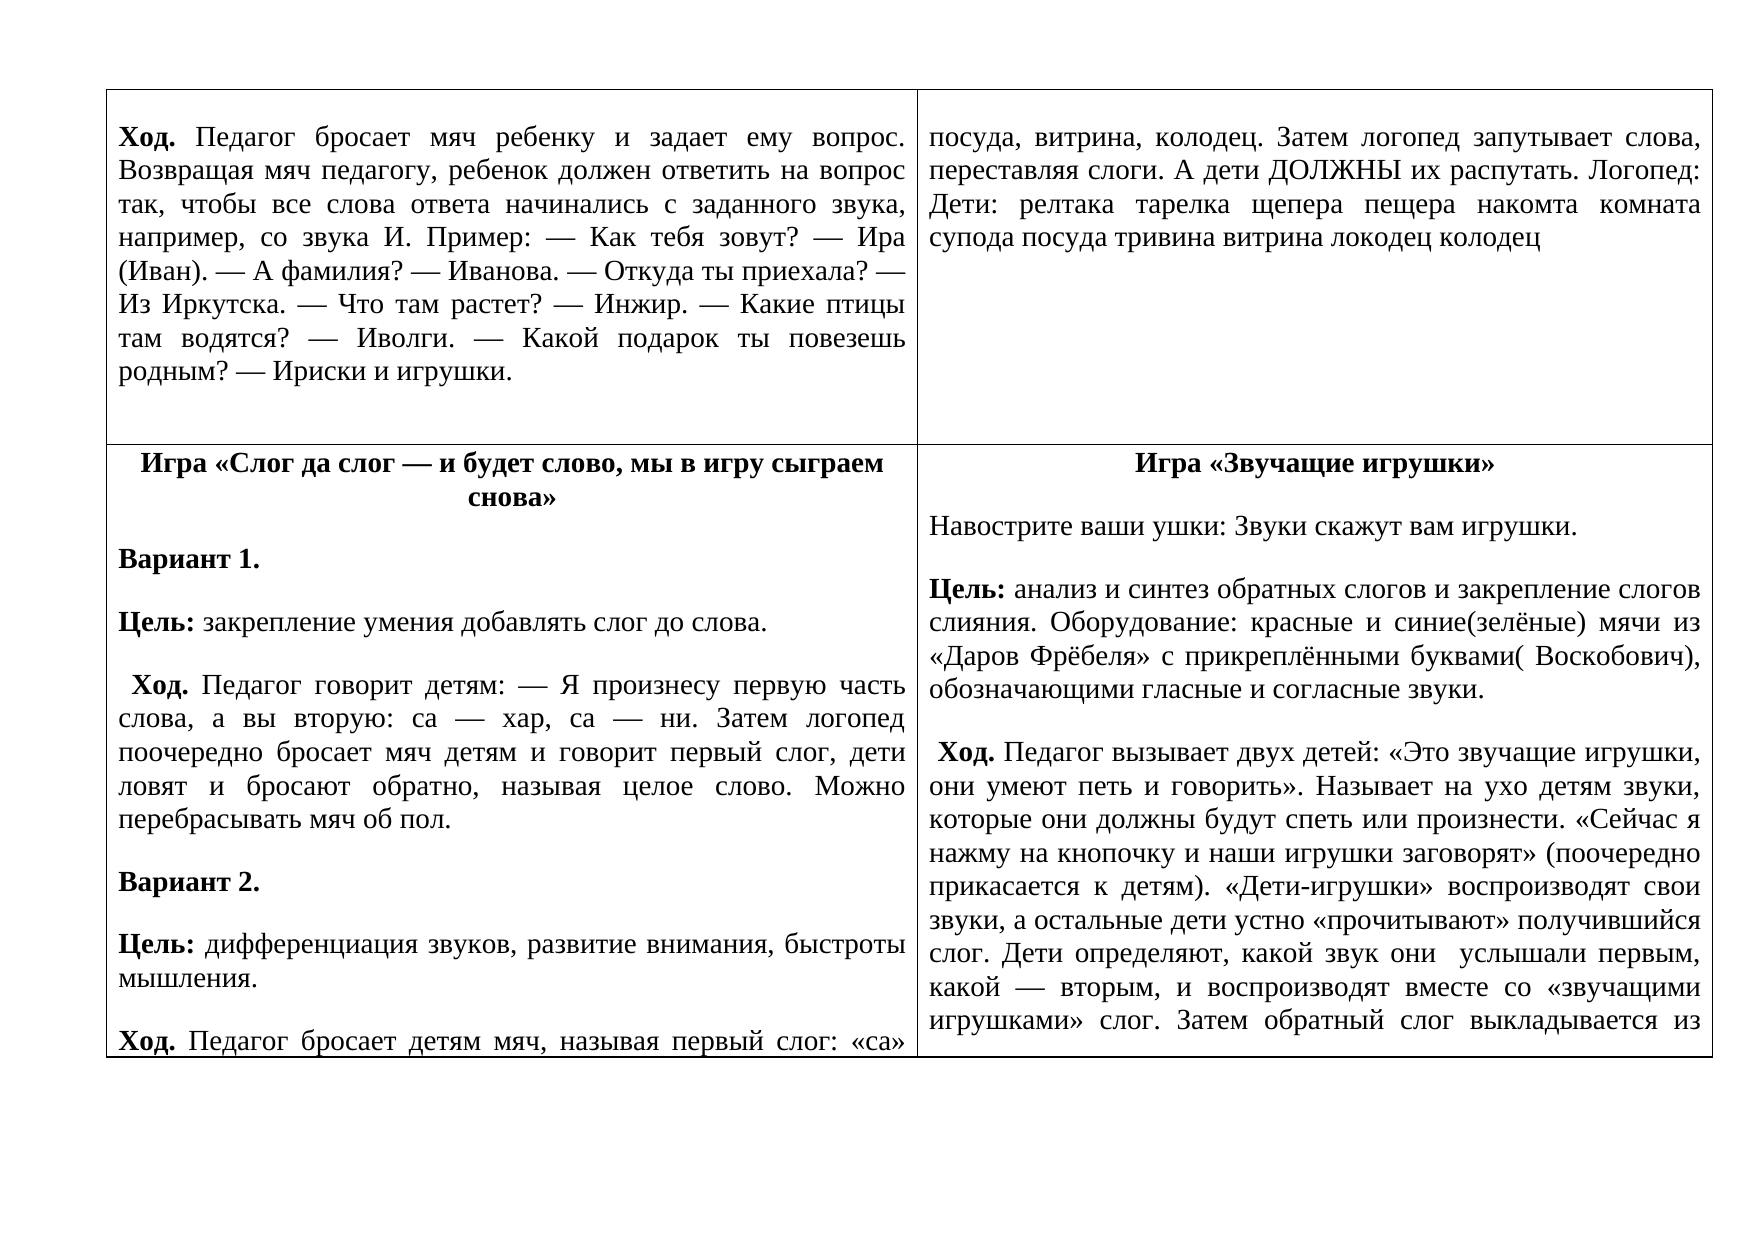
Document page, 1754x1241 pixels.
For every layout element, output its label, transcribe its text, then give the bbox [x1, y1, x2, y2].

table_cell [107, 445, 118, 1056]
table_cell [918, 445, 1712, 1056]
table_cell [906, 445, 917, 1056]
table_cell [107, 90, 917, 444]
